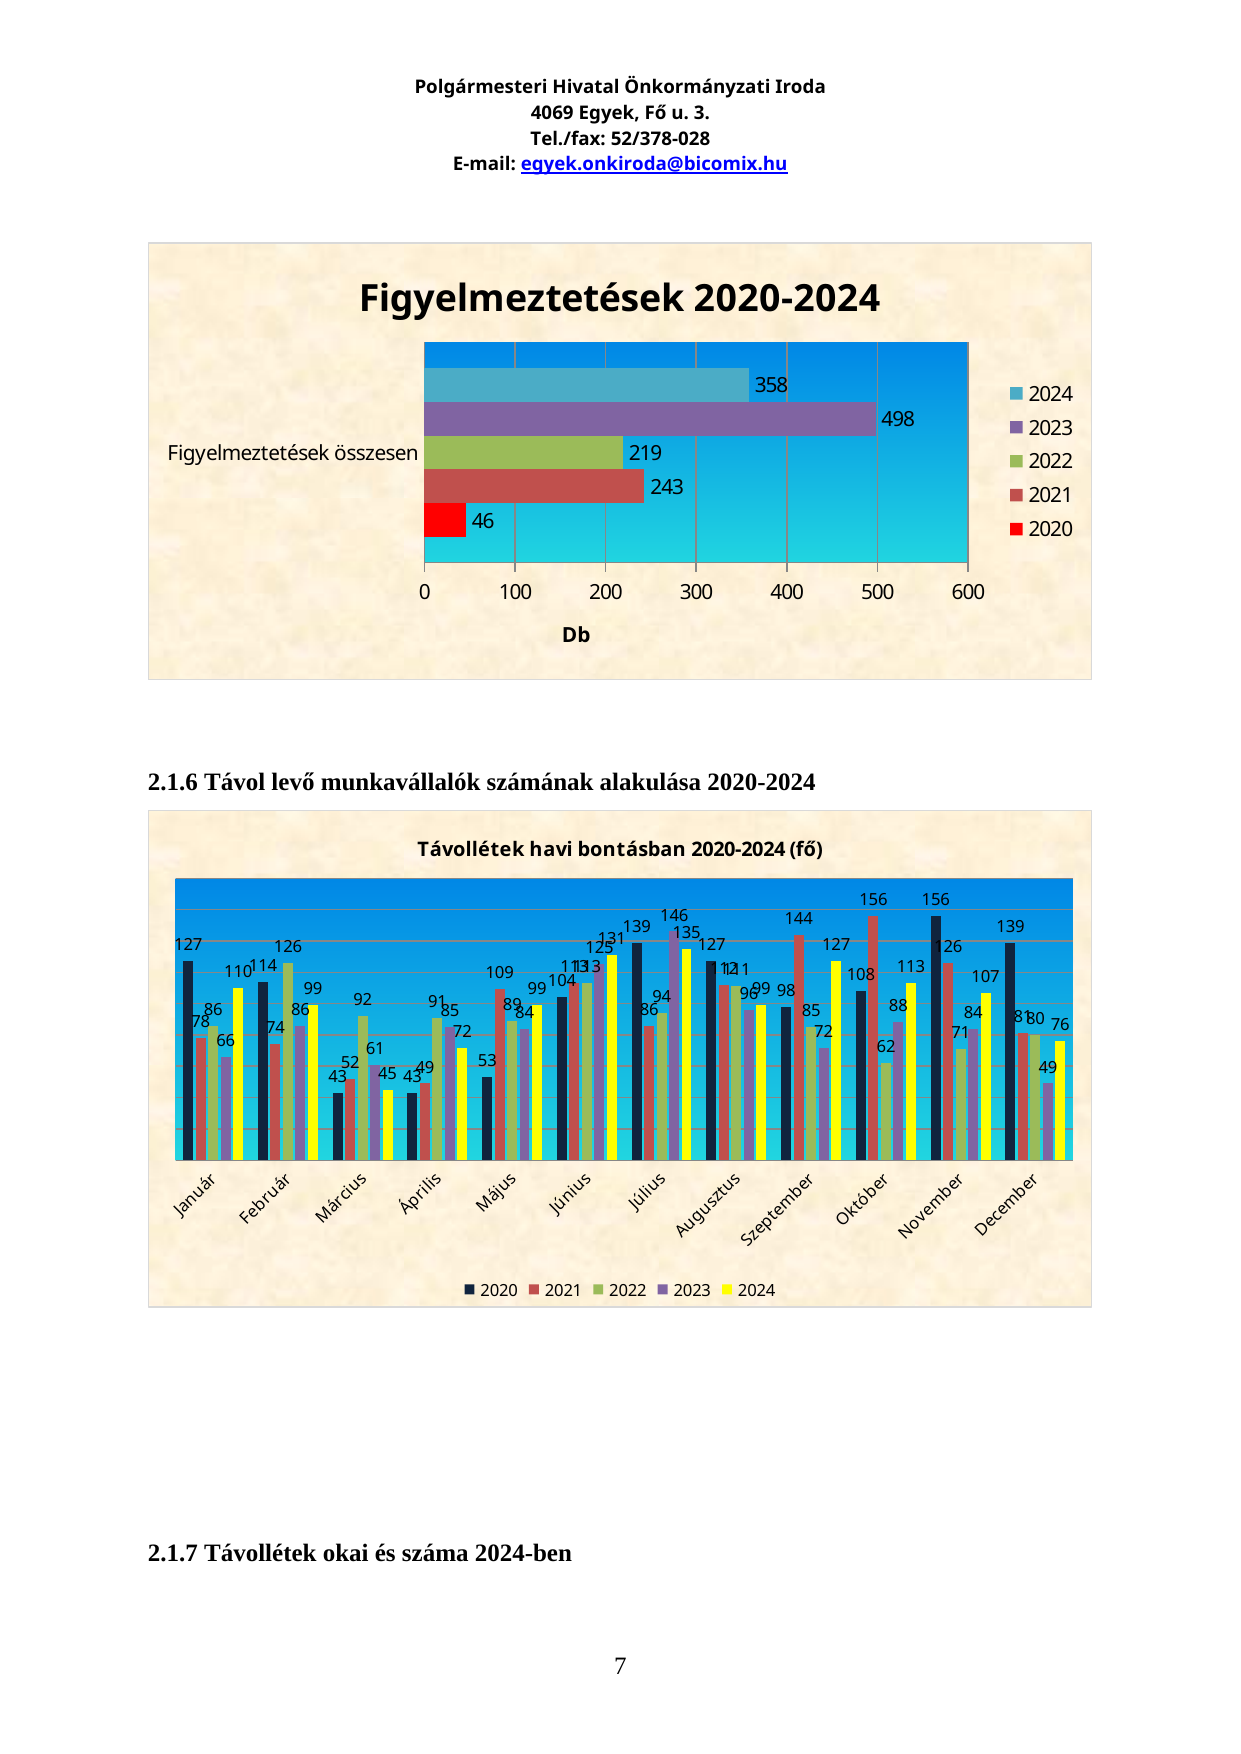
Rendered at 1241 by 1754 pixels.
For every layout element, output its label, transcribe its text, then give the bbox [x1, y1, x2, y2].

text 2.1.6 Távol levő munkavállalók számának alakulása 2020-2024 [148, 767, 1092, 795]
picture [149, 244, 1091, 679]
text 2.1.7 Távollétek okai és száma 2024-ben [148, 1538, 1092, 1567]
picture [149, 811, 1091, 1306]
